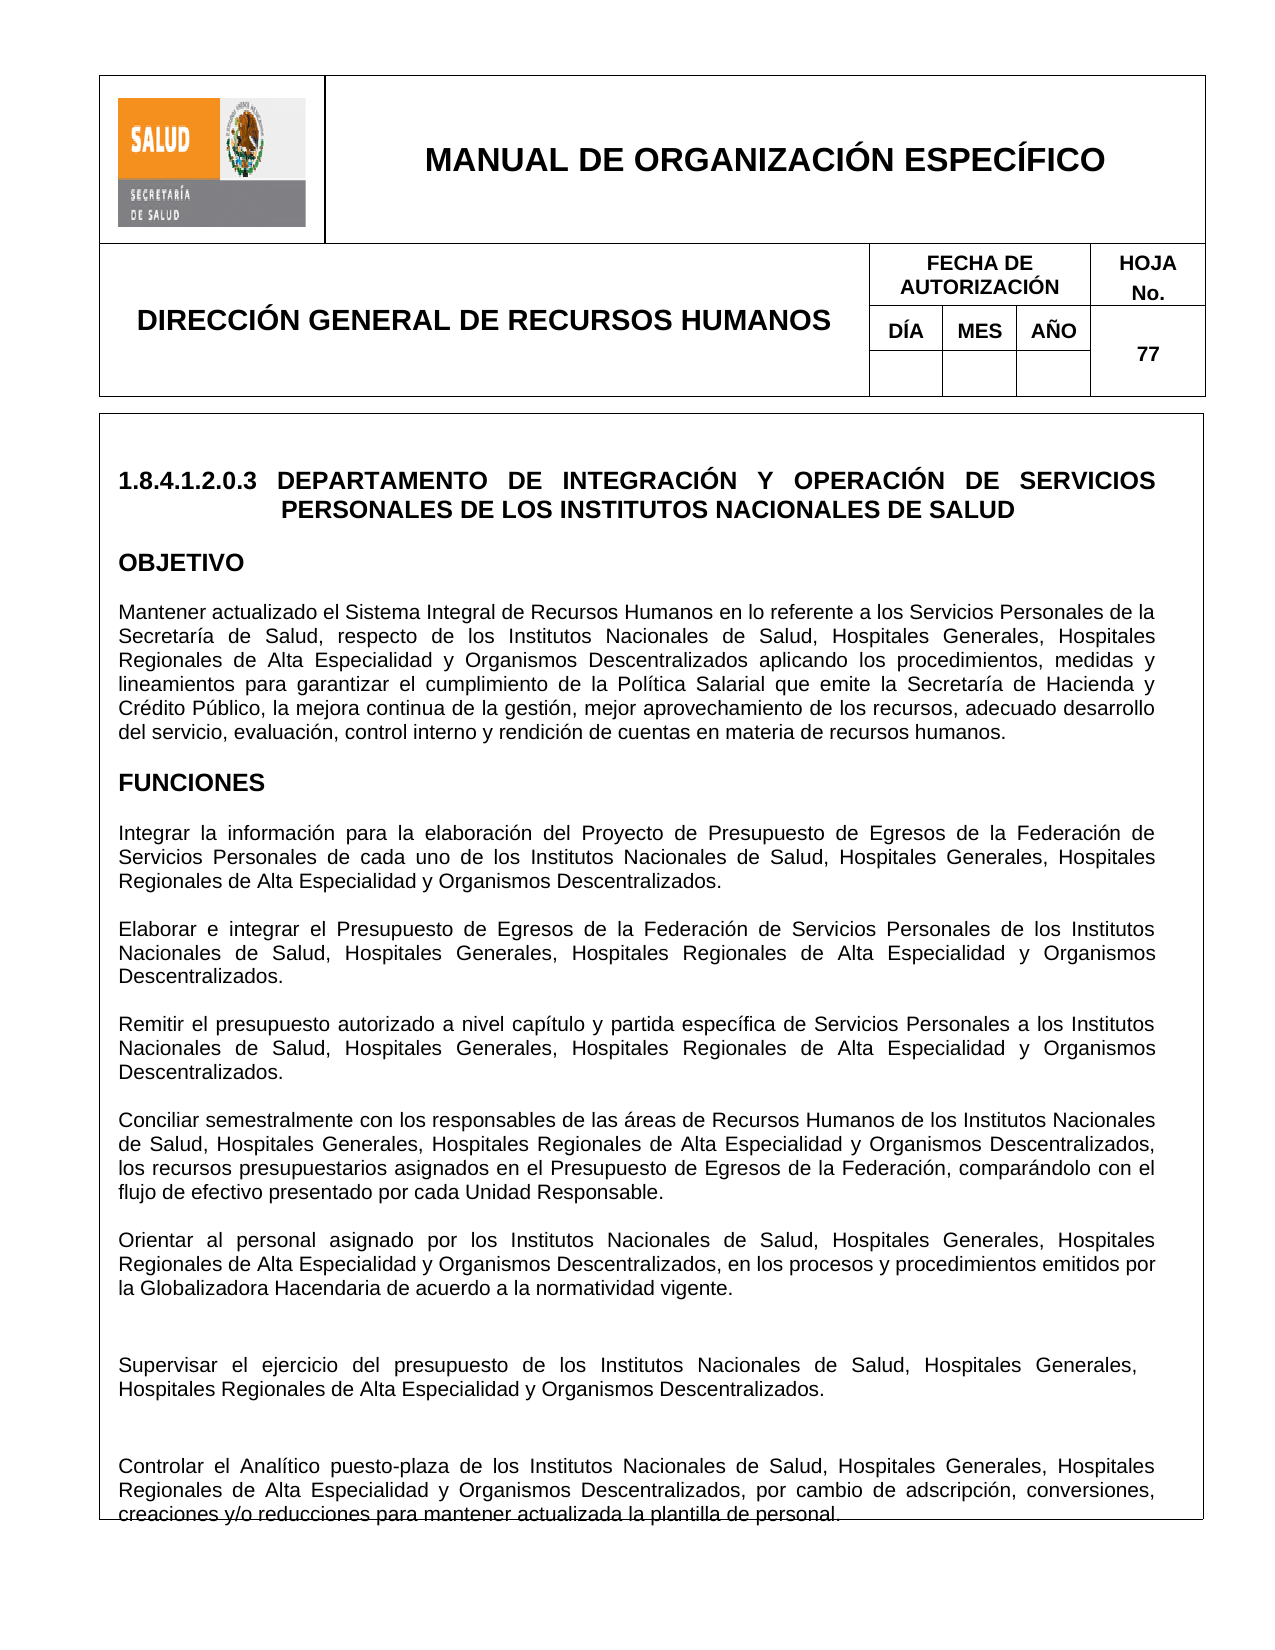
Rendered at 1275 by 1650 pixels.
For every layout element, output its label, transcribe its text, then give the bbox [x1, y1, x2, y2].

text OBJETIVO [118, 547, 1157, 576]
text Remitir el presupuesto autorizado a nivel capítulo y partida específica de Servicios Personales a los Institutos Nacionales de Salud, Hospitales Generales, Hospitales Regionales de Alta Especialidad y Organismos Descentralizados. [118, 1012, 1157, 1084]
text Elaborar e integrar el Presupuesto de Egresos de la Federación de Servicios Personales de los Institutos Nacionales de Salud, Hospitales Generales, Hospitales Regionales de Alta Especialidad y Organismos Descentralizados. [118, 916, 1157, 988]
text Controlar el Analítico puesto-plaza de los Institutos Nacionales de Salud, Hospitales Generales, Hospitales Regionales de Alta Especialidad y Organismos Descentralizados, por cambio de adscripción, conversiones, creaciones y/o reducciones para mantener actualizada la plantilla de personal. [118, 1454, 1157, 1526]
text Conciliar semestralmente con los responsables de las áreas de Recursos Humanos de los Institutos Nacionales de Salud, Hospitales Generales, Hospitales Regionales de Alta Especialidad y Organismos Descentralizados, los recursos presupuestarios asignados en el Presupuesto de Egresos de la Federación, comparándolo con el flujo de efectivo presentado por cada Unidad Responsable. [118, 1108, 1157, 1204]
subtitle 1.8.4.1.2.0.3 DEPARTAMENTO DE INTEGRACIÓN Y OPERACIÓN DE SERVICIOS PERSONALES DE LOS INSTITUTOS NACIONALES DE SALUD [118, 466, 1157, 523]
text Mantener actualizado el Sistema Integral de Recursos Humanos en lo referente a los Servicios Personales de la Secretaría de Salud, respecto de los Institutos Nacionales de Salud, Hospitales Generales, Hospitales Regionales de Alta Especialidad y Organismos Descentralizados aplicando los procedimientos, medidas y lineamientos para garantizar el cumplimiento de la Política Salarial que emite la Secretaría de Hacienda y Crédito Público, la mejora continua de la gestión, mejor aprovechamiento de los recursos, adecuado desarrollo del servicio, evaluación, control interno y rendición de cuentas en materia de recursos humanos. [118, 600, 1157, 744]
text Supervisar el ejercicio del presupuesto de los Institutos Nacionales de Salud, Hospitales Generales, Hospitales Regionales de Alta Especialidad y Organismos Descentralizados. [118, 1353, 1139, 1401]
text Orientar al personal asignado por los Institutos Nacionales de Salud, Hospitales Generales, Hospitales Regionales de Alta Especialidad y Organismos Descentralizados, en los procesos y procedimientos emitidos por la Globalizadora Hacendaria de acuerdo a la normatividad vigente. [118, 1228, 1157, 1300]
text Integrar la información para la elaboración del Proyecto de Presupuesto de Egresos de la Federación de Servicios Personales de cada uno de los Institutos Nacionales de Salud, Hospitales Generales, Hospitales Regionales de Alta Especialidad y Organismos Descentralizados. [118, 821, 1157, 892]
picture [118, 98, 306, 227]
text FUNCIONES [118, 768, 1157, 797]
